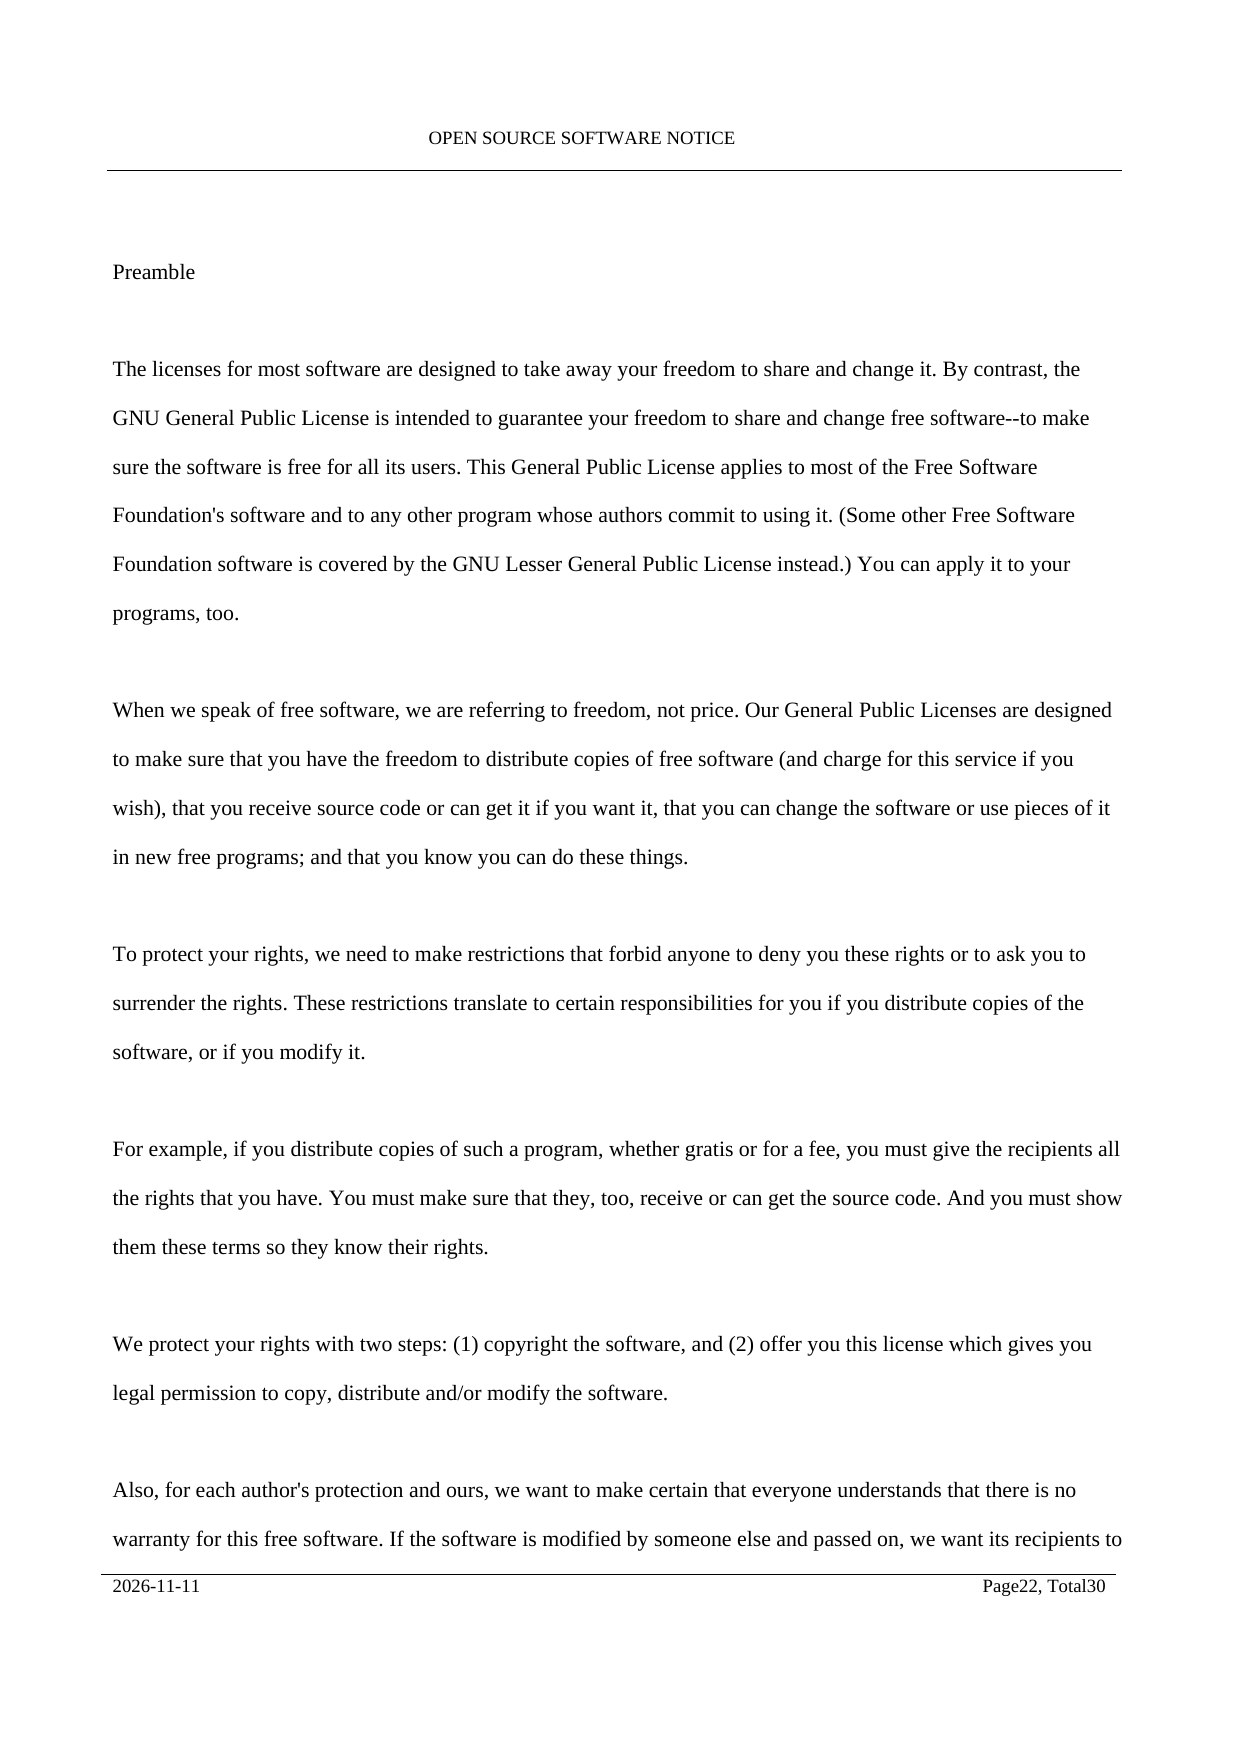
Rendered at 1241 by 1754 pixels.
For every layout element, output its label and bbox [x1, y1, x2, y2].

text [112, 206, 1128, 1555]
